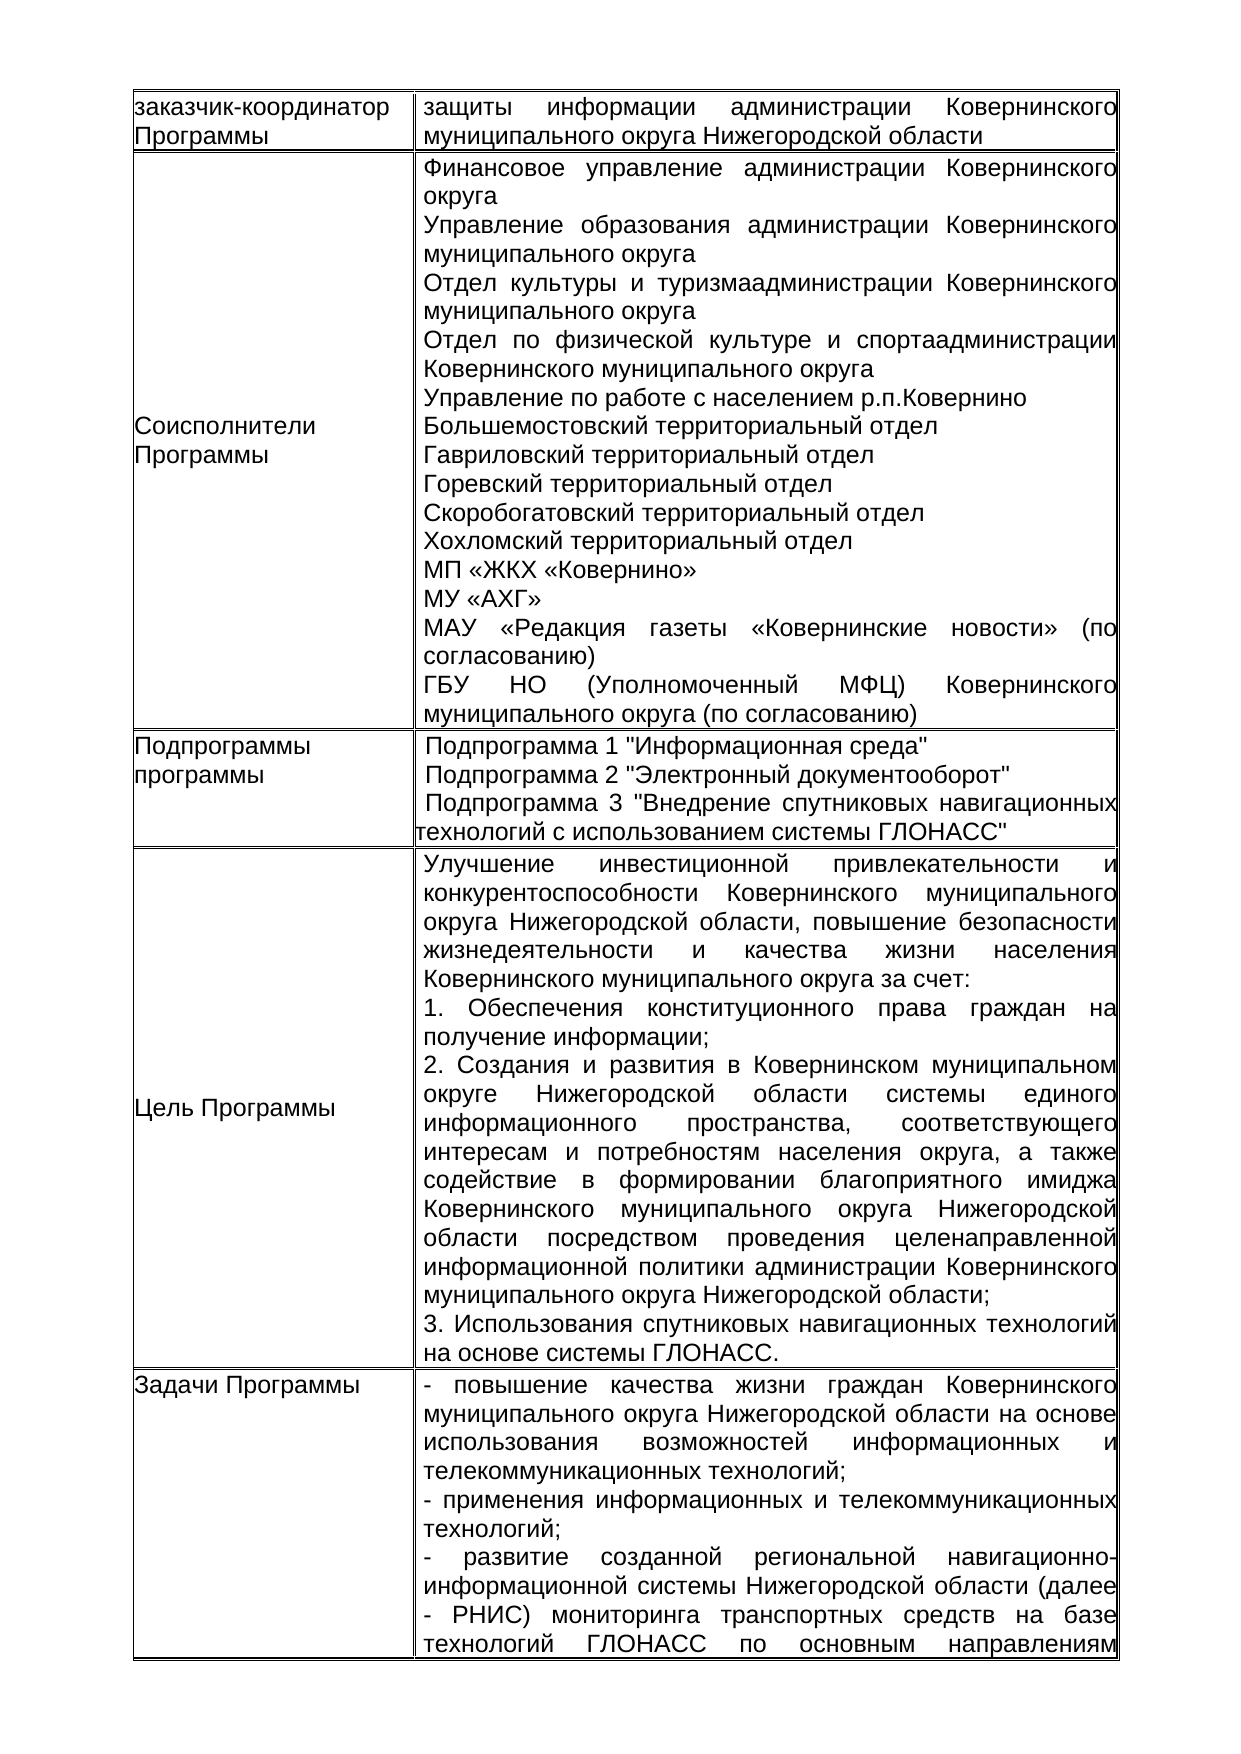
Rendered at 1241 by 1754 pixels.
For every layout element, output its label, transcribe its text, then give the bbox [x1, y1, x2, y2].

table_cell Задачи Программы [134, 1370, 414, 1657]
table_cell Соисполнители Программы [134, 153, 413, 728]
table_cell Улучшение инвестиционной привлекательности и конкурентоспособности Ковернинского муниципального округа Нижегородской области, повышение безопасности жизнедеятельности и качества жизни населения Ковернинского муниципального округа за счет: 1. Обеспечения конституционного права граждан на получение информации; 2. Создания и развития в Ковернинском муниципальном округе Нижегородской области системы единого информационного пространства, соответствующего интересам и потребностям населения округа, а также содействие в формировании благоприятного имиджа Ковернинского муниципального округа Нижегородской области посредством проведения целенаправленной информационной политики администрации Ковернинского муниципального округа Нижегородской области; 3. Использования спутниковых навигационных технологий на основе системы ГЛОНАСС. [415, 846, 1118, 1367]
table_cell Подпрограммы программы [134, 731, 413, 846]
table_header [415, 92, 1116, 149]
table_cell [415, 1367, 1118, 1657]
table_cell Финансовое управление администрации Ковернинского округа Управление образования администрации Ковернинского муниципального округа Отдел культуры и туризмаадминистрации Ковернинского муниципального округа Отдел по физической культуре и спортаадминистрации Ковернинского муниципального округа Управление по работе с населением р.п.Ковернино Большемостовский территориальный отдел Гавриловский территориальный отдел Горевский территориальный отдел Скоробогатовский территориальный отдел Хохломский территориальный отдел МП «ЖКХ «Ковернино» МУ «АХГ» МАУ «Редакция газеты «Ковернинские новости» (по согласованию) ГБУ НО (Уполномоченный МФЦ) Ковернинского муниципального округа (по согласованию) [416, 149, 1117, 728]
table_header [134, 92, 414, 149]
table_cell Подпрограмма 1 "Информационная среда" Подпрограмма 2 "Электронный документооборот" Подпрограмма 3 "Внедрение спутниковых навигационных технологий с использованием системы ГЛОНАСС" [415, 728, 1118, 846]
table_cell Цель Программы [134, 849, 413, 1367]
